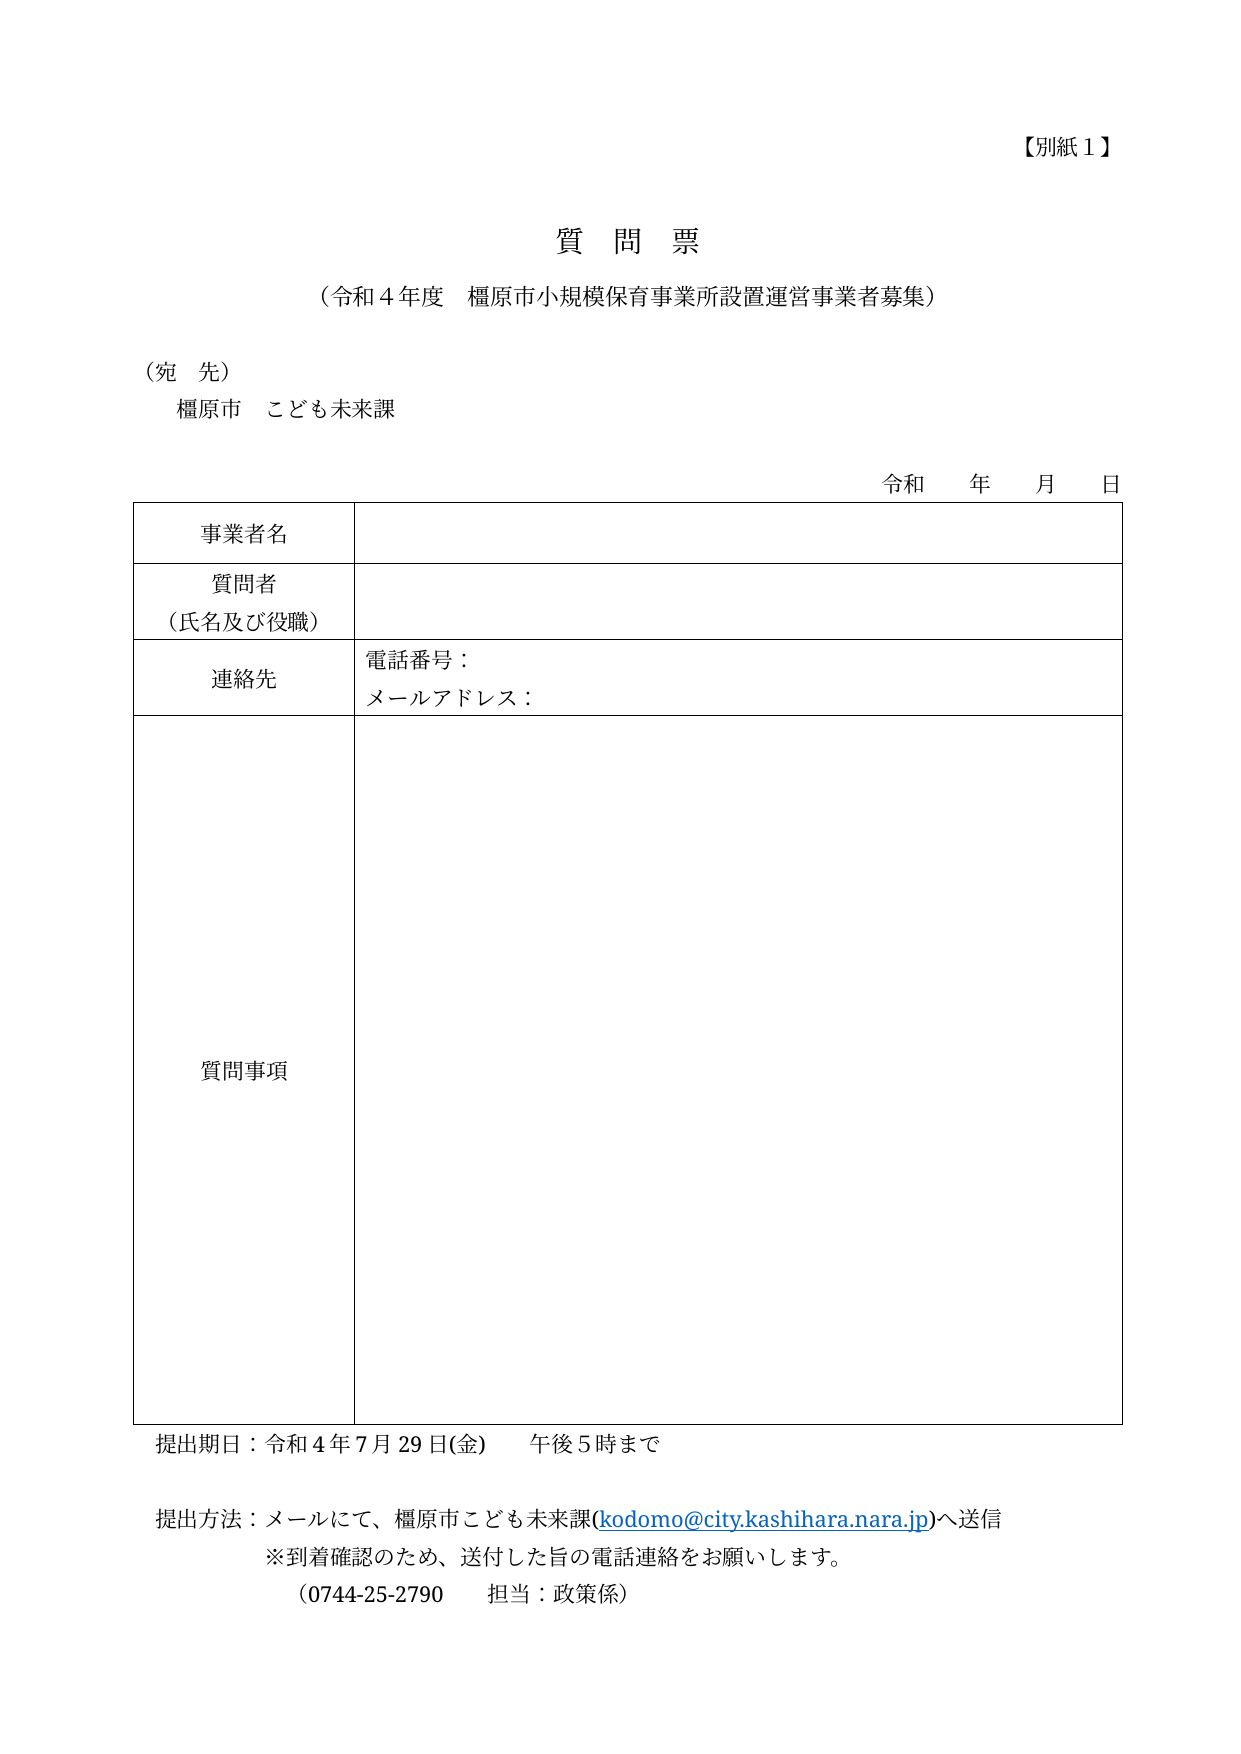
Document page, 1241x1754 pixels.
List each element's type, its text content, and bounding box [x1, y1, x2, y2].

text 提出方法：メールにて、橿原市こども未来課(kodomo@city.kashihara.nara.jp)へ送信 [133, 1500, 1122, 1537]
text ※到着確認のため、送付した旨の電話連絡をお願いします。 [133, 1537, 1122, 1575]
table_header 事業者名 [134, 503, 354, 563]
text （令和４年度 橿原市小規模保育事業所設置運営事業者募集） [133, 277, 1122, 314]
text 【別紙１】 [133, 127, 1122, 164]
table_cell 電話番号： メールアドレス： [355, 640, 1122, 715]
text 提出期日：令和4年7月29日(金) 午後５時まで [133, 1425, 1122, 1462]
text 質 問 票 [133, 202, 1122, 277]
table_cell [355, 564, 1122, 639]
text （0744-25-2790 担当：政策係） [133, 1575, 1122, 1612]
text 令和 年 月 日 [133, 464, 1122, 502]
table_cell [355, 716, 1122, 1424]
table_cell 連絡先 [134, 640, 354, 715]
table_cell 質問者 （氏名及び役職） [134, 564, 354, 639]
text 橿原市 こども未来課 [133, 389, 1122, 427]
table_header [355, 503, 1122, 563]
text （宛 先） [133, 352, 1122, 389]
table_cell 質問事項 [134, 716, 354, 1424]
